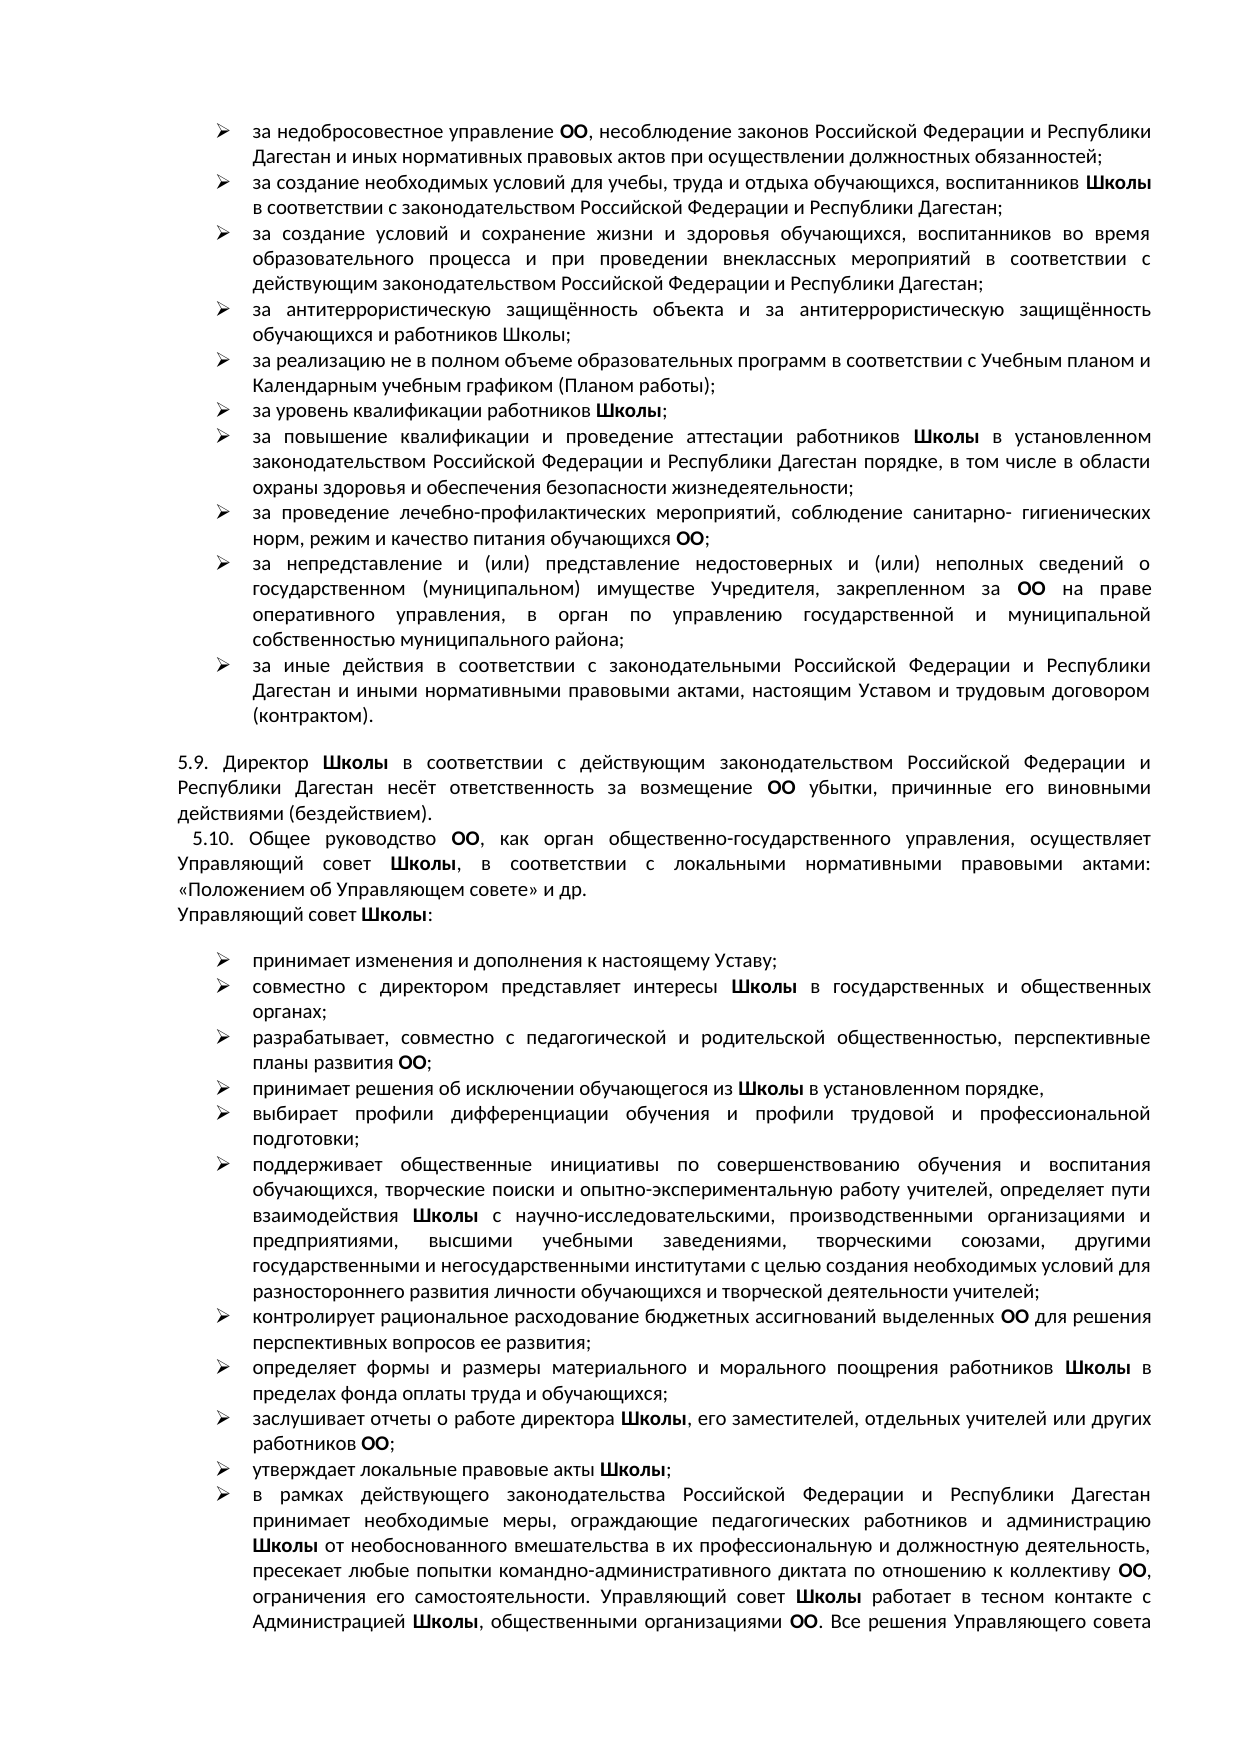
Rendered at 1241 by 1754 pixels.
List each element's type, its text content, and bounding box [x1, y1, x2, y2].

text 5.10. Общее руководство ОО, как орган общественно-государственного управления, осуществляет Управляющий совет Школы, в соответствии с локальными нормативными правовыми актами: «Положением об Управляющем совете» и др. [177, 825, 1152, 901]
list поддерживает общественные инициативы по совершенствованию обучения и воспитания обучающихся, творческие поиски и опытно-экспериментальную работу учителей, определяет пути взаимодействия Школы с научно-исследовательскими, производственными организациями и предприятиями, высшими учебными заведениями, творческими союзами, другими государственными и негосударственными институтами с целью создания необходимых условий для разностороннего развития личности обучающихся и творческой деятельности учителей; [215, 1151, 1152, 1303]
list за реализацию не в полном объеме образовательных программ в соответствии с Учебным планом и Календарным учебным графиком (Планом работы); [215, 347, 1152, 398]
list выбирает профили дифференциации обучения и профили трудовой и профессиональной подготовки; [215, 1100, 1152, 1151]
text 5.9. Директор Школы в соответствии с действующим законодательством Российской Федерации и Республики Дагестан несёт ответственность за возмещение ОО убытки, причинные его виновными действиями (бездействием). [177, 749, 1152, 825]
list за уровень квалификации работников Школы; [215, 398, 1152, 423]
list за антитеррористическую защищённость объекта и за антитеррористическую защищённость обучающихся и работников Школы; [215, 296, 1152, 347]
list принимает решения об исключении обучающегося из Школы в установленном порядке, [215, 1075, 1152, 1100]
list за иные действия в соответствии с законодательными Российской Федерации и Республики Дагестан и иными нормативными правовыми актами, настоящим Уставом и трудовым договором (контрактом). [215, 652, 1152, 728]
list за проведение лечебно-профилактических мероприятий, соблюдение санитарно- гигиенических норм, режим и качество питания обучающихся ОО; [215, 499, 1152, 550]
list за непредставление и (или) представление недостоверных и (или) неполных сведений о государственном (муниципальном) имуществе Учредителя, закрепленном за ОО на праве оперативного управления, в орган по управлению государственной и муниципальной собственностью муниципального района; [215, 550, 1152, 652]
list принимает изменения и дополнения к настоящему Уставу; [215, 948, 1152, 973]
list за недобросовестное управление ОО, несоблюдение законов Российской Федерации и Республики Дагестан и иных нормативных правовых актов при осуществлении должностных обязанностей; [215, 118, 1152, 169]
list совместно с директором представляет интересы Школы в государственных и общественных органах; [215, 973, 1152, 1024]
list за повышение квалификации и проведение аттестации работников Школы в установленном законодательством Российской Федерации и Республики Дагестан порядке, в том числе в области охраны здоровья и обеспечения безопасности жизнедеятельности; [215, 423, 1152, 499]
list разрабатывает, совместно с педагогической и родительской общественностью, перспективные планы развития ОО; [215, 1024, 1152, 1075]
list утверждает локальные правовые акты Школы; [215, 1456, 1152, 1481]
list заслушивает отчеты о работе директора Школы, его заместителей, отдельных учителей или других работников ОО; [215, 1405, 1152, 1456]
list за создание необходимых условий для учебы, труда и отдыха обучающихся, воспитанников Школы в соответствии с законодательством Российской Федерации и Республики Дагестан; [215, 169, 1152, 220]
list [215, 1481, 1152, 1634]
list контролирует рациональное расходование бюджетных ассигнований выделенных ОО для решения перспективных вопросов ее развития; [215, 1303, 1152, 1354]
list за создание условий и сохранение жизни и здоровья обучающихся, воспитанников во время образовательного процесса и при проведении внеклассных мероприятий в соответствии с действующим законодательством Российской Федерации и Республики Дагестан; [215, 220, 1152, 296]
text Управляющий совет Школы: [177, 901, 1152, 927]
list определяет формы и размеры материального и морального поощрения работников Школы в пределах фонда оплаты труда и обучающихся; [215, 1354, 1152, 1405]
